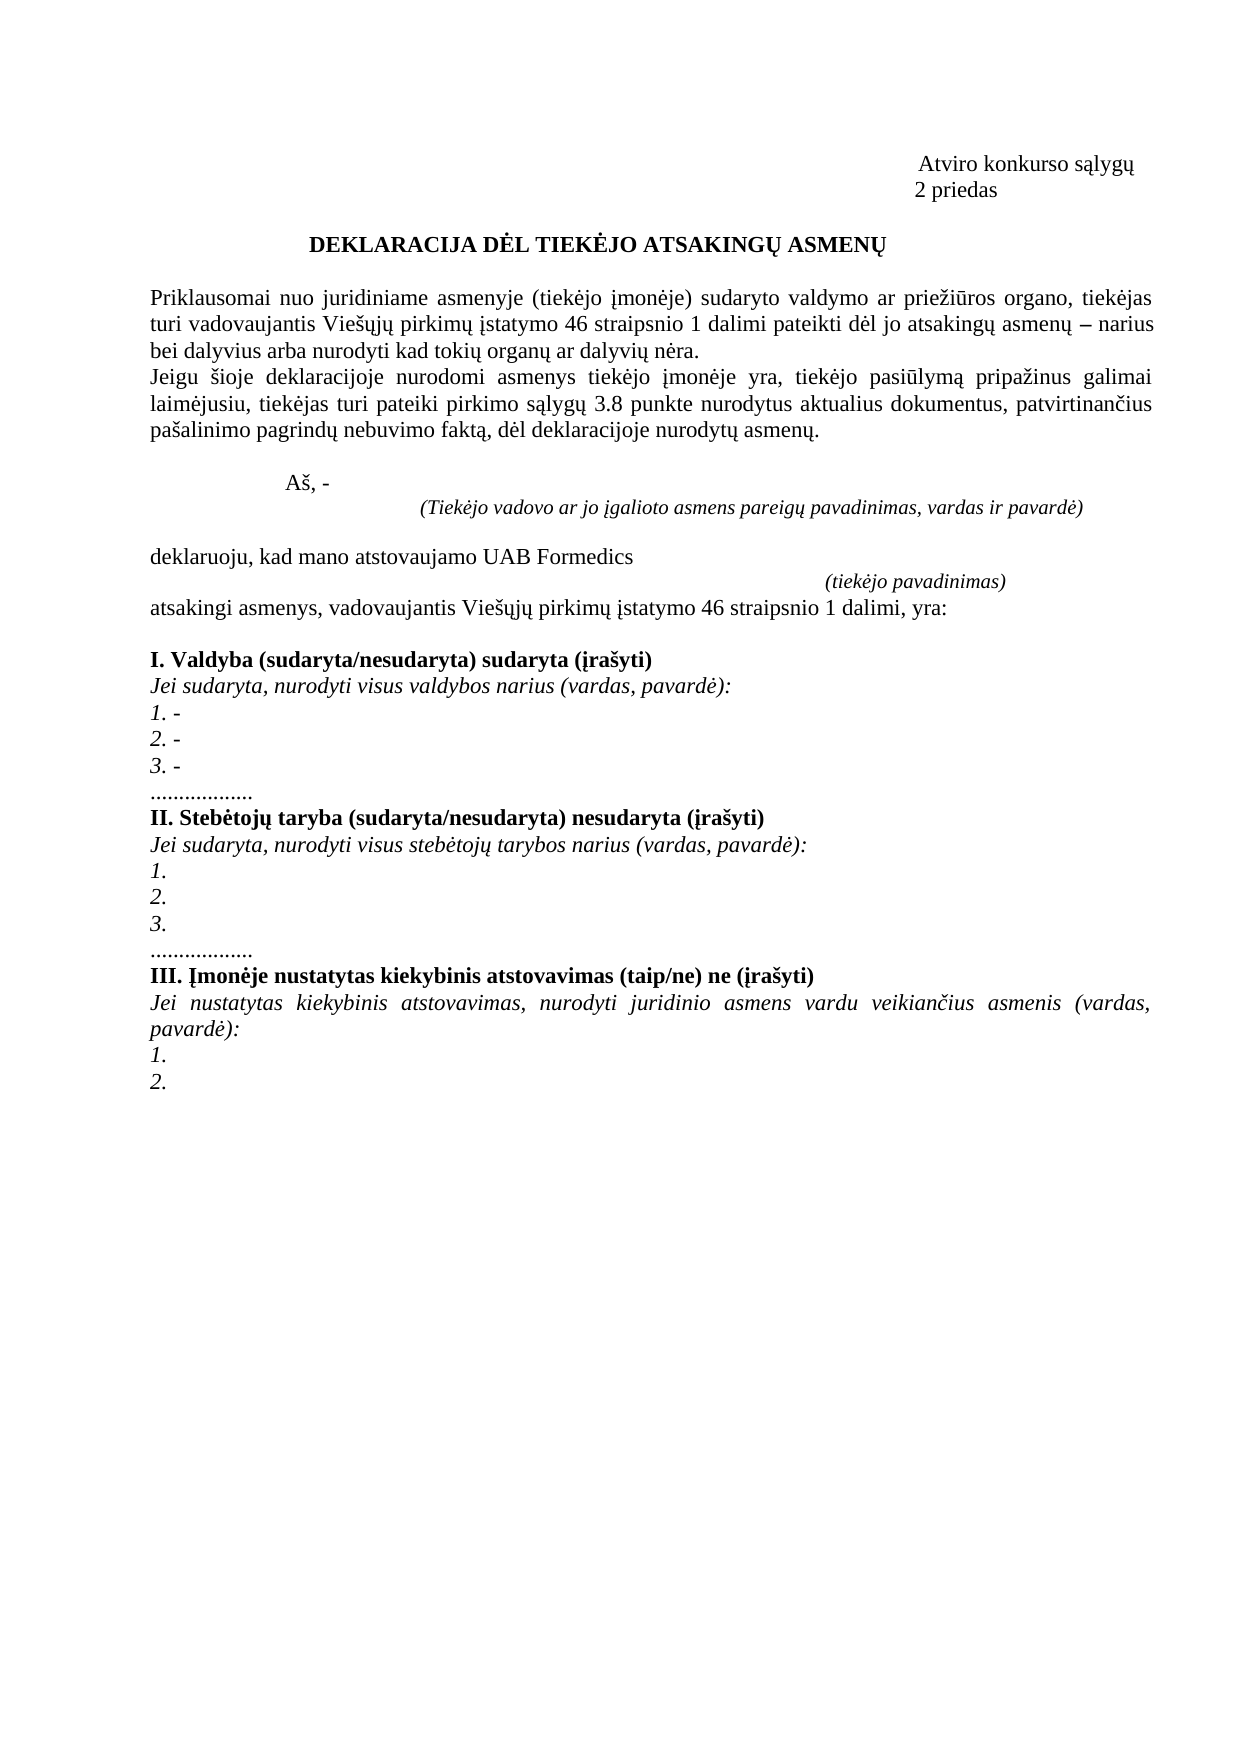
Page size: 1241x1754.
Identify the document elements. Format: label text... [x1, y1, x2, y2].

text Jeigu šioje deklaracijoje nurodomi asmenys tiekėjo įmonėje yra, tiekėjo pasiūlymą pripažinus galimai laimėjusiu, tiekėjas turi pateiki pirkimo sąlygų 3.8 punkte nurodytus aktualius dokumentus, patvirtinančius pašalinimo pagrindų nebuvimo faktą, dėl deklaracijoje nurodytų asmenų. [150, 363, 1154, 442]
text 2. - [150, 725, 1154, 752]
text 1. [150, 1042, 1154, 1068]
text 2 priedas [91, 176, 1154, 203]
text III. Įmonėje nustatytas kiekybinis atstovavimas (taip/ne) ne (įrašyti) [150, 962, 1154, 989]
text Jei sudaryta, nurodyti visus stebėtojų tarybos narius (vardas, pavardė): [150, 831, 1154, 857]
text atsakingi asmenys, vadovaujantis Viešųjų pirkimų įstatymo 46 straipsnio 1 dalimi, yra: [150, 593, 1154, 620]
text DEKLARACIJA DĖL TIEKĖJO ATSAKINGŲ ASMENŲ [106, 231, 1090, 258]
text 1. [150, 857, 1154, 883]
text deklaruoju, kad mano atstovaujamo UAB Formedics [150, 543, 1154, 569]
text II. Stebėtojų taryba (sudaryta/nesudaryta) nesudaryta (įrašyti) [150, 804, 1154, 831]
text Aš, - [150, 469, 1154, 495]
text 1. - [150, 699, 1154, 725]
text 2. [150, 883, 1154, 910]
text (tiekėjo pavadinimas) [150, 569, 1154, 593]
text Atviro konkurso sąlygų [825, 150, 1154, 176]
text (Tiekėjo vadovo ar jo įgalioto asmens pareigų pavadinimas, vardas ir pavardė) [285, 495, 1154, 519]
text 3. [150, 910, 1154, 936]
text 3. - [150, 752, 1154, 778]
text I. Valdyba (sudaryta/nesudaryta) sudaryta (įrašyti) [150, 646, 1154, 673]
text Jei nustatytas kiekybinis atstovavimas, nurodyti juridinio asmens vardu veikiančius asmenis (vardas, pavardė): [150, 989, 1154, 1042]
text Jei sudaryta, nurodyti visus valdybos narius (vardas, pavardė): [150, 673, 1154, 699]
text .................. [150, 778, 1154, 804]
text Priklausomai nuo juridiniame asmenyje (tiekėjo įmonėje) sudaryto valdymo ar priežiūros organo, tiekėjas turi vadovaujantis Viešųjų pirkimų įstatymo 46 straipsnio 1 dalimi pateikti dėl jo atsakingų asmenų – narius bei dalyvius arba nurodyti kad tokių organų ar dalyvių nėra. [150, 284, 1154, 363]
text 2. [150, 1068, 1154, 1094]
text .................. [150, 936, 1154, 962]
